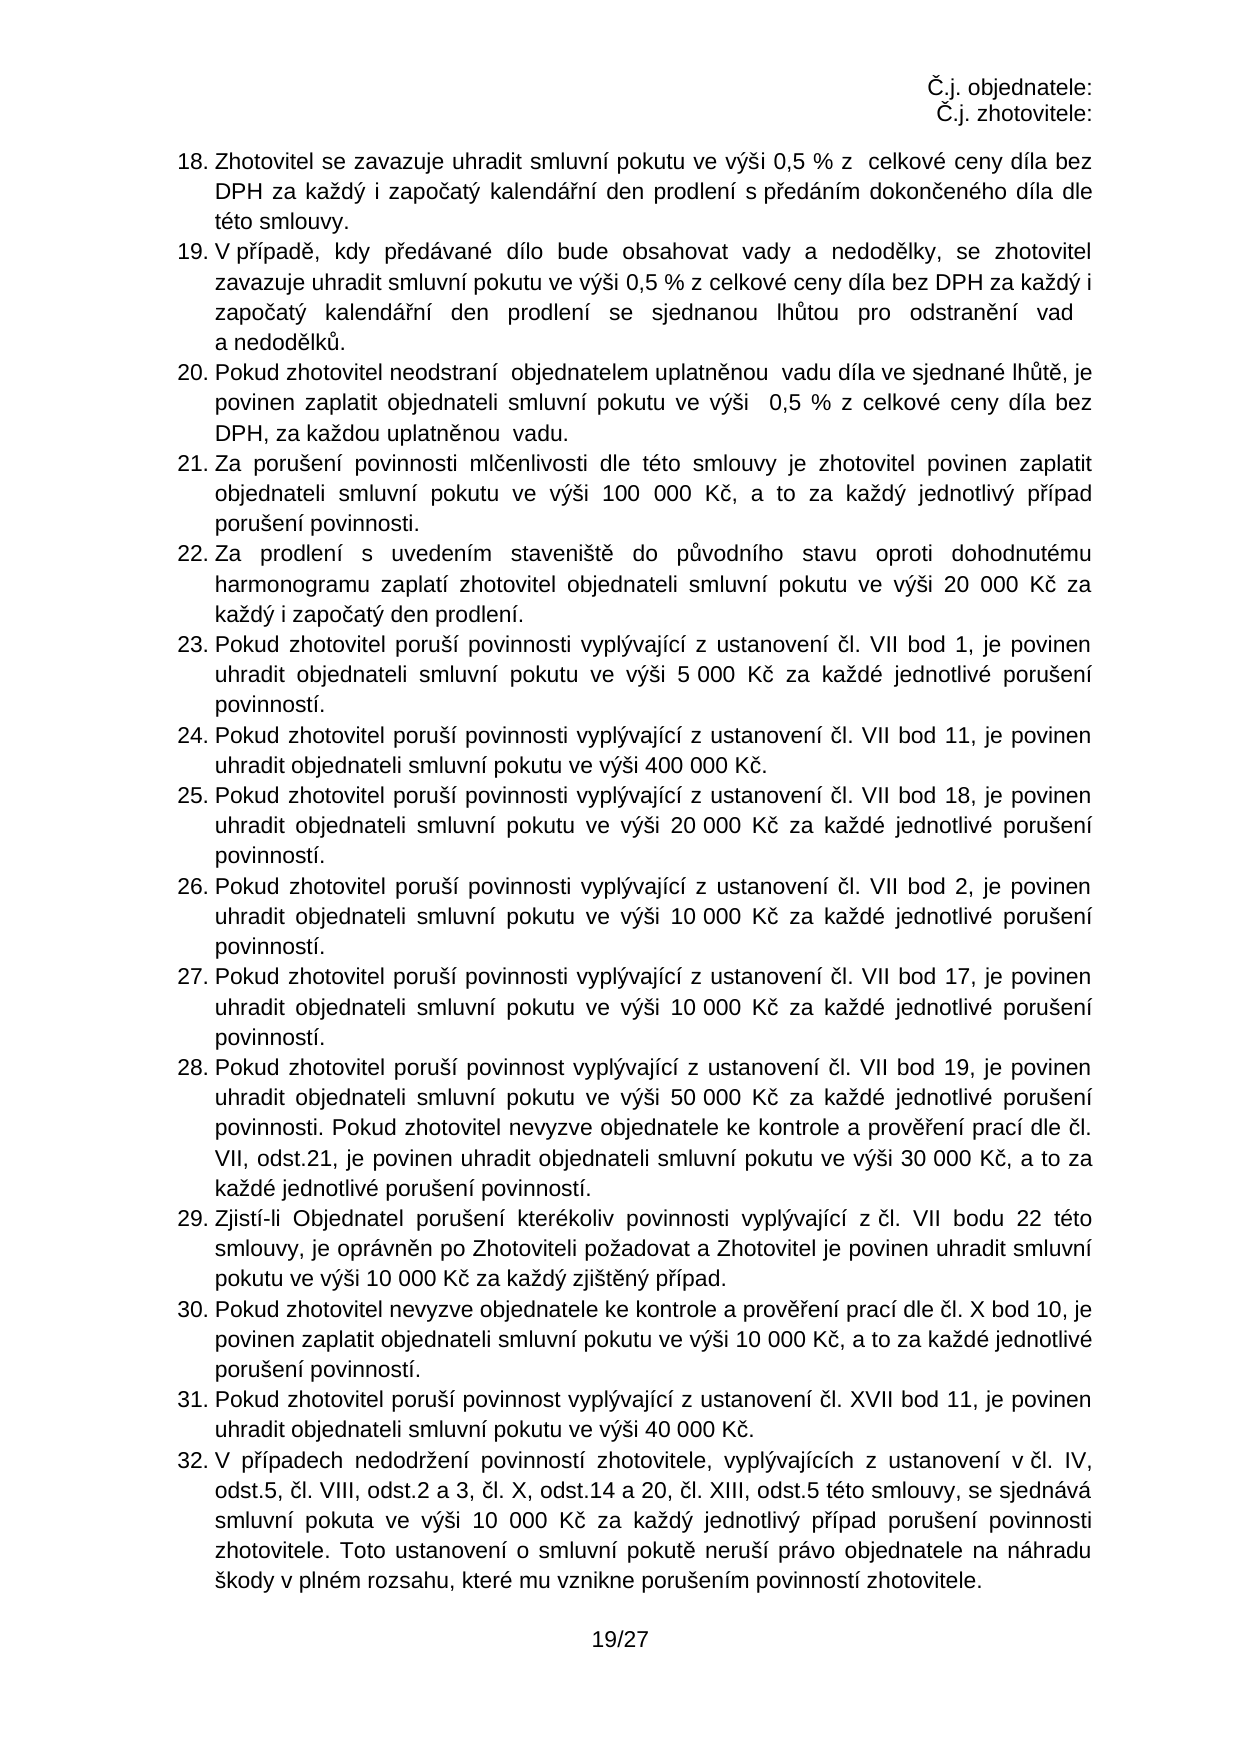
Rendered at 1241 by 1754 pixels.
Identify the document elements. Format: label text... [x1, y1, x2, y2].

list Pokud zhotovitel poruší povinnosti vyplývající z ustanovení čl. VII bod 2, je povinen uhradit objednateli smluvní pokutu ve výši 10 000 Kč za každé jednotlivé porušení povinností. [177, 873, 1093, 959]
list Pokud zhotovitel nevyzve objednatele ke kontrole a prověření prací dle čl. X bod 10, je povinen zaplatit objednateli smluvní pokutu ve výši 10 000 Kč, a to za každé jednotlivé porušení povinností. [177, 1296, 1093, 1382]
list Pokud zhotovitel neodstraní objednatelem uplatněnou vadu díla ve sjednané lhůtě, je povinen zaplatit objednateli smluvní pokutu ve výši 0,5 % z celkové ceny díla bez DPH, za každou uplatněnou vadu. [177, 359, 1093, 446]
list Pokud zhotovitel poruší povinnost vyplývající z ustanovení čl. VII bod 19, je povinen uhradit objednateli smluvní pokutu ve výši 50 000 Kč za každé jednotlivé porušení povinnosti. Pokud zhotovitel nevyzve objednatele ke kontrole a prověření prací dle čl. VII, odst.21, je povinen uhradit objednateli smluvní pokutu ve výši 30 000 Kč, a to za každé jednotlivé porušení povinností. [177, 1054, 1093, 1201]
list Za prodlení s uvedením staveniště do původního stavu oproti dohodnutému harmonogramu zaplatí zhotovitel objednateli smluvní pokutu ve výši 20 000 Kč za každý i započatý den prodlení. [177, 540, 1093, 627]
list V případech nedodržení povinností zhotovitele, vyplývajících z ustanovení v čl. IV, odst.5, čl. VIII, odst.2 a 3, čl. X, odst.14 a 20, čl. XIII, odst.5 této smlouvy, se sjednává smluvní pokuta ve výši 10 000 Kč za každý jednotlivý případ porušení povinnosti zhotovitele. Toto ustanovení o smluvní pokutě neruší právo objednatele na náhradu škody v plném rozsahu, které mu vznikne porušením povinností zhotovitele. [177, 1447, 1093, 1594]
list Pokud zhotovitel poruší povinnosti vyplývající z ustanovení čl. VII bod 18, je povinen uhradit objednateli smluvní pokutu ve výši 20 000 Kč za každé jednotlivé porušení povinností. [177, 782, 1093, 869]
list V případě, kdy předávané dílo bude obsahovat vady a nedodělky, se zhotovitel zavazuje uhradit smluvní pokutu ve výši 0,5 % z celkové ceny díla bez DPH za každý i započatý kalendářní den prodlení se sjednanou lhůtou pro odstranění vad a nedodělků. [177, 238, 1093, 355]
list Za porušení povinnosti mlčenlivosti dle této smlouvy je zhotovitel povinen zaplatit objednateli smluvní pokutu ve výši 100 000 Kč, a to za každý jednotlivý případ porušení povinnosti. [177, 450, 1093, 536]
list Zhotovitel se zavazuje uhradit smluvní pokutu ve výši 0,5 % z celkové ceny díla bez DPH za každý i započatý kalendářní den prodlení s předáním dokončeného díla dle této smlouvy. [177, 148, 1093, 234]
list Pokud zhotovitel poruší povinnosti vyplývající z ustanovení čl. VII bod 11, je povinen uhradit objednateli smluvní pokutu ve výši 400 000 Kč. [177, 722, 1093, 778]
list Pokud zhotovitel poruší povinnosti vyplývající z ustanovení čl. VII bod 1, je povinen uhradit objednateli smluvní pokutu ve výši 5 000 Kč za každé jednotlivé porušení povinností. [177, 631, 1093, 718]
list Zjistí-li Objednatel porušení kterékoliv povinnosti vyplývající z čl. VII bodu 22 této smlouvy, je oprávněn po Zhotoviteli požadovat a Zhotovitel je povinen uhradit smluvní pokutu ve výši 10 000 Kč za každý zjištěný případ. [177, 1205, 1093, 1292]
list Pokud zhotovitel poruší povinnosti vyplývající z ustanovení čl. VII bod 17, je povinen uhradit objednateli smluvní pokutu ve výši 10 000 Kč za každé jednotlivé porušení povinností. [177, 963, 1093, 1050]
list Pokud zhotovitel poruší povinnost vyplývající z ustanovení čl. XVII bod 11, je povinen uhradit objednateli smluvní pokutu ve výši 40 000 Kč. [177, 1386, 1093, 1443]
